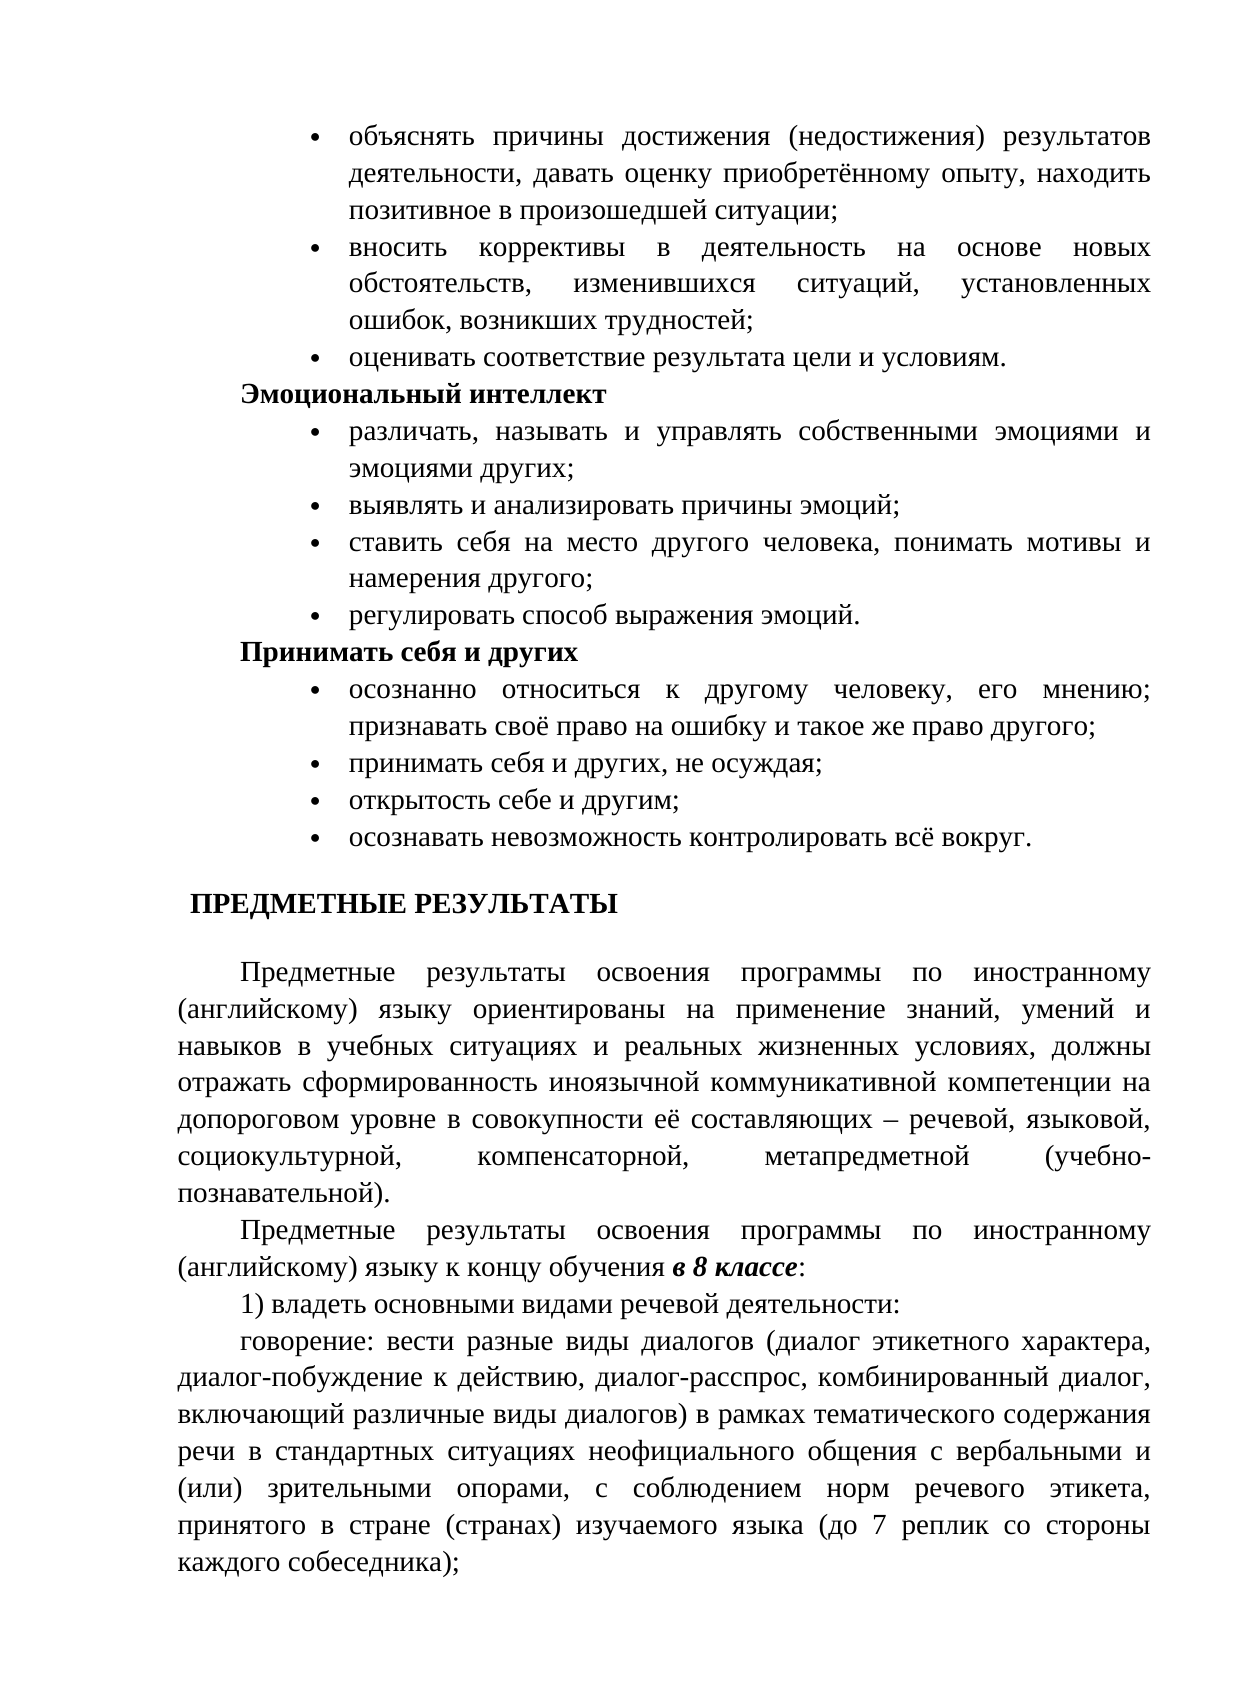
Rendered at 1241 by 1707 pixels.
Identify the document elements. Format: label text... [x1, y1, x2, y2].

text Принимать себя и других [177, 634, 1152, 668]
list регулировать способ выражения эмоций. [311, 597, 1152, 631]
list осознавать невозможность контролировать всё вокруг. [311, 819, 1152, 852]
text ПРЕДМЕТНЫЕ РЕЗУЛЬТАТЫ [190, 886, 1152, 920]
list оценивать соответствие результата цели и условиям. [311, 339, 1152, 373]
list различать, называть и управлять собственными эмоциями и эмоциями других; [311, 413, 1152, 483]
text говорение: вести разные виды диалогов (диалог этикетного характера, диалог-побуждение к действию, диалог-расспрос, комбинированный диалог, включающий различные виды диалогов) в рамках тематического содержания речи в стандартных ситуациях неофициального общения с вербальными и (или) зрительными опорами, с соблюдением норм речевого этикета, принятого в стране (странах) изучаемого языка (до 7 реплик со стороны каждого собеседника); [177, 1323, 1152, 1577]
text 1) владеть основными видами речевой деятельности: [177, 1286, 1152, 1319]
list принимать себя и других, не осуждая; [311, 745, 1152, 778]
list вносить коррективы в деятельность на основе новых обстоятельств, изменившихся ситуаций, установленных ошибок, возникших трудностей; [311, 229, 1152, 336]
list осознанно относиться к другому человеку, его мнению; признавать своё право на ошибку и такое же право другого; [311, 671, 1152, 742]
text Эмоциональный интеллект [177, 376, 1152, 410]
list объяснять причины достижения (недостижения) результатов деятельности, давать оценку приобретённому опыту, находить позитивное в произошедшей ситуации; [311, 118, 1152, 225]
list открытость себе и другим; [311, 782, 1152, 815]
list ставить себя на место другого человека, понимать мотивы и намерения другого; [311, 524, 1152, 594]
text Предметные результаты освоения программы по иностранному (английскому) языку к концу обучения в 8 классе: [177, 1212, 1152, 1282]
list выявлять и анализировать причины эмоций; [311, 487, 1152, 520]
text Предметные результаты освоения программы по иностранному (английскому) языку ориентированы на применение знаний, умений и навыков в учебных ситуациях и реальных жизненных условиях, должны отражать сформированность иноязычной коммуникативной компетенции на допороговом уровне в совокупности её составляющих – речевой, языковой, социокультурной, компенсаторной, метапредметной (учебно-познавательной). [177, 954, 1152, 1209]
